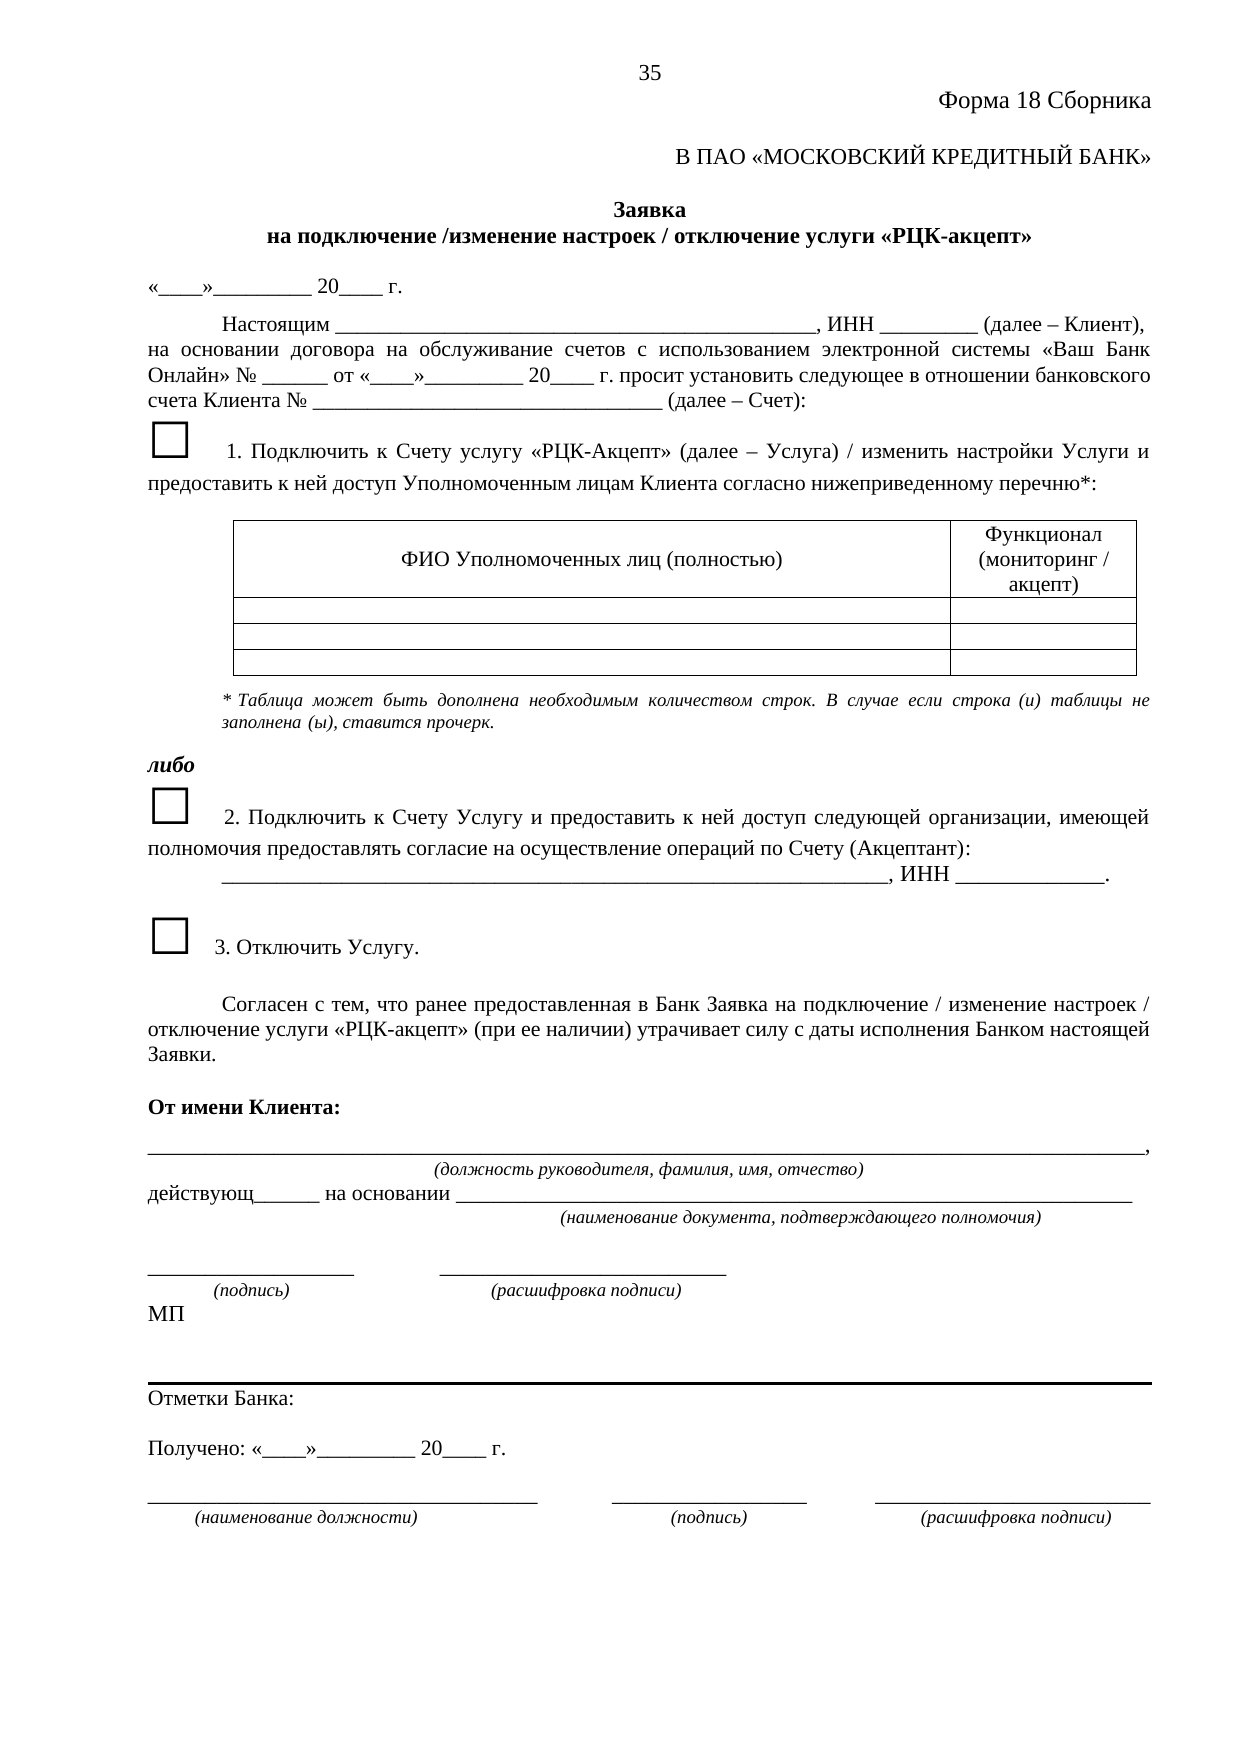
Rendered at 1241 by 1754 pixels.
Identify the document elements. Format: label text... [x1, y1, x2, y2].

text Получено: «____»_________ 20____ г. [148, 1435, 1152, 1461]
text действующ______ на основании ___________________________________________________________ [148, 1179, 1152, 1206]
text на основании договора на обслуживание счетов с использованием электронной системы «Ваш Банк Онлайн» № ______ от «____»_________ 20____ г. просит установить следующее в отношении банковского счета Клиента № ________________________________ (далее – Счет): [148, 336, 1152, 412]
text (наименование документа, подтверждающего полномочия) [148, 1206, 1152, 1227]
text Согласен с тем, что ранее предоставленная в Банк Заявка на подключение / изменение настроек / отключение услуги «РЦК-акцепт» (при ее наличии) утрачивает силу с даты исполнения Банком настоящей Заявки. [148, 991, 1152, 1066]
table_cell [234, 624, 950, 649]
table_cell [951, 598, 1136, 623]
text (должность руководителя, фамилия, имя, отчество) [148, 1158, 1152, 1179]
text 3. Отключить Услугу. [148, 908, 1152, 965]
text на подключение /изменение настроек / отключение услуги «РЦК-акцепт» [148, 222, 1152, 248]
text 2. Подключить к Счету Услугу и предоставить к ней доступ следующей организации, имеющей полномочия предоставлять согласие на осуществление операций по Счету (Акцептант): [148, 778, 1152, 860]
text (наименование должности) (подпись) (расшифровка подписи) [148, 1506, 1152, 1528]
text _______________________________________________________________________________________, [148, 1132, 1152, 1158]
text Отметки Банка: [148, 1385, 1152, 1410]
table_header Функционал (мониторинг / акцепт) [951, 521, 1136, 597]
text (подпись) (расшифровка подписи) [148, 1279, 1152, 1301]
text «____»_________ 20____ г. [148, 273, 1152, 299]
text Форма 18 Сборника [679, 85, 1152, 114]
text * Таблица может быть дополнена необходимым количеством строк. В случае если строка (и) таблицы не заполнена (ы), ставится прочерк. [222, 689, 1152, 732]
text В ПАО «МОСКОВСКИЙ КРЕДИТНЫЙ БАНК» [148, 143, 1152, 169]
text От имени Клиента: [148, 1094, 1152, 1119]
table_cell [951, 624, 1136, 649]
text _____________________________________________________________, ИНН _____________. [222, 860, 1152, 887]
text Заявка [148, 196, 1152, 222]
table_cell [234, 650, 950, 675]
table_cell [234, 598, 950, 623]
text МП [148, 1301, 1152, 1327]
text 1. Подключить к Счету услугу «РЦК-Акцепт» (далее – Услуга) / изменить настройки Услуги и предоставить к ней доступ Уполномоченным лицам Клиента согласно нижеприведенному перечню*: [148, 412, 1152, 495]
table_header ФИО Уполномоченных лиц (полностью) [234, 521, 950, 597]
table_cell [951, 650, 1136, 675]
text Настоящим ____________________________________________, ИНН _________ (далее – Клиент), [148, 311, 1152, 336]
text либо [148, 751, 1152, 778]
text __________________________________ _________________ ________________________ [148, 1480, 1152, 1506]
text __________________ _________________________ [148, 1253, 1152, 1279]
